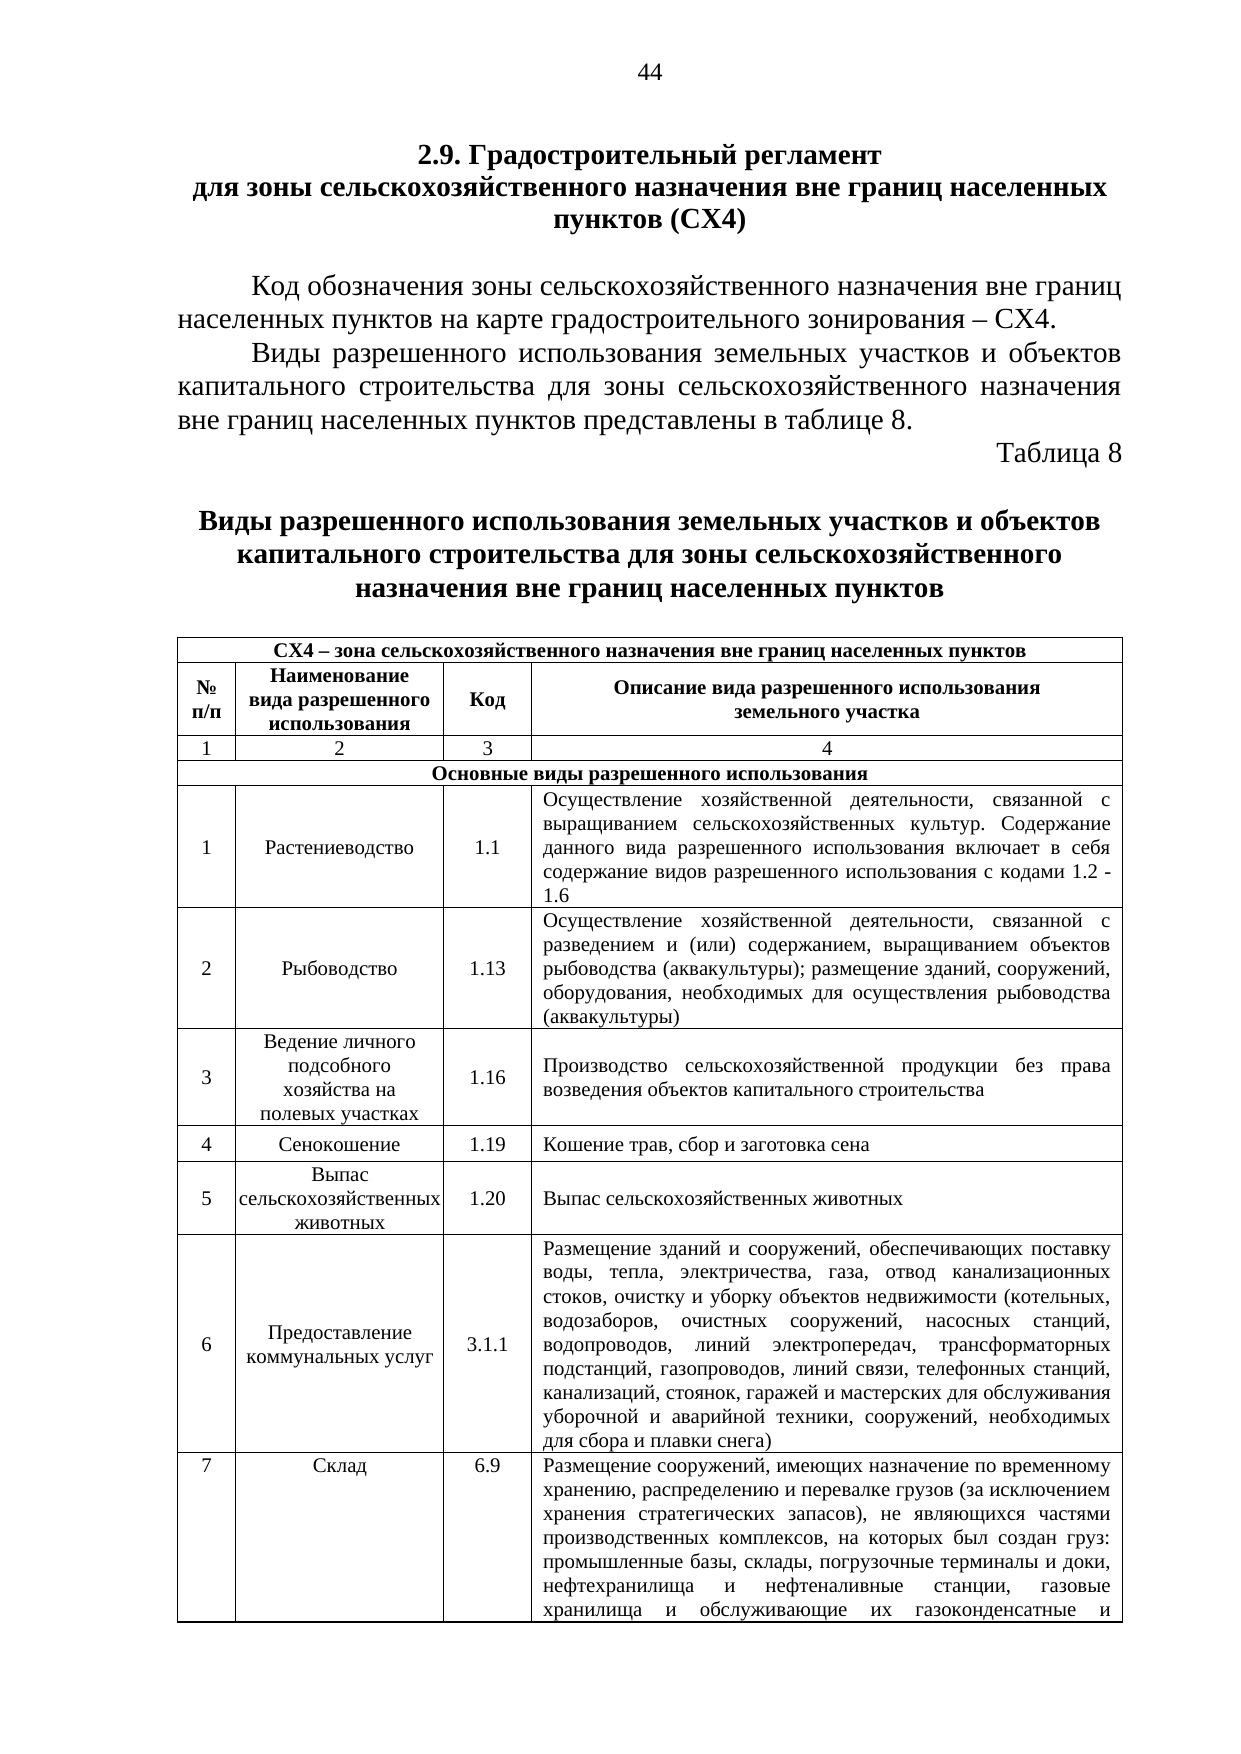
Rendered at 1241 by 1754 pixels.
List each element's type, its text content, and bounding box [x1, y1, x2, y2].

table_cell 6.9 [444, 1453, 531, 1621]
table_cell 1.13 [444, 908, 531, 1028]
table_cell Наименование вида разрешенного использования [236, 663, 443, 735]
text Код обозначения зоны сельскохозяйственного назначения вне границ населенных пунктов на карте градостроительного зонирования – СХ4. [177, 268, 1122, 335]
table_cell Сенокошение [236, 1126, 443, 1161]
table_header СХ4 – зона сельскохозяйственного назначения вне границ населенных пунктов [178, 638, 1122, 662]
table_cell Описание вида разрешенного использования земельного участка [532, 663, 1122, 735]
table_cell № п/п [178, 663, 235, 735]
table_cell Размещение зданий и сооружений, обеспечивающих поставку воды, тепла, электричества, газа, отвод канализационных стоков, очистку и уборку объектов недвижимости (котельных, водозаборов, очистных сооружений, насосных станций, водопроводов, линий электропередач, трансформаторных подстанций, газопроводов, линий связи, телефонных станций, канализаций, стоянок, гаражей и мастерских для обслуживания уборочной и аварийной техники, сооружений, необходимых для сбора и плавки снега) [532, 1235, 1122, 1452]
table_cell 6 [178, 1235, 235, 1452]
table_cell Выпас сельскохозяйственных животных [532, 1162, 1122, 1234]
table_cell Выпас сельскохозяйственных животных [236, 1162, 443, 1234]
table_cell 4 [178, 1126, 235, 1161]
table_cell 7 [178, 1453, 235, 1621]
list для зоны сельскохозяйственного назначения вне границ населенных пунктов (СХ4) [177, 171, 1122, 234]
table_cell 1.20 [444, 1162, 531, 1234]
table_cell Код [444, 663, 531, 735]
list 2.9. Градостроительный регламент [177, 139, 1122, 171]
table_cell 2 [236, 736, 443, 760]
table_cell 3 [178, 1029, 235, 1125]
table_cell Растениеводство [236, 786, 443, 907]
table_cell 5 [178, 1162, 235, 1234]
table_cell Предоставление коммунальных услуг [236, 1235, 443, 1452]
table_cell 3.1.1 [444, 1235, 531, 1452]
table_cell 4 [532, 736, 1122, 760]
list Таблица 8 [177, 436, 1122, 469]
table_cell 2 [178, 908, 235, 1028]
table_cell Осуществление хозяйственной деятельности, связанной с разведением и (или) содержанием, выращиванием объектов рыбоводства (аквакультуры); размещение зданий, сооружений, оборудования, необходимых для осуществления рыбоводства (аквакультуры) [532, 908, 1122, 1028]
table_cell Рыбоводство [236, 908, 443, 1028]
table_cell Кошение трав, сбор и заготовка сена [532, 1126, 1122, 1161]
list Виды разрешенного использования земельных участков и объектов капитального строительства для зоны сельскохозяйственного назначения вне границ населенных пунктов [177, 503, 1122, 603]
table_cell Основные виды разрешенного использования [178, 761, 1122, 785]
table_cell Ведение личного подсобного хозяйства на полевых участках [236, 1029, 443, 1125]
table_cell 1.1 [444, 786, 531, 907]
list Виды разрешенного использования земельных участков и объектов капитального строительства для зоны сельскохозяйственного назначения вне границ населенных пунктов представлены в таблице 8. [177, 335, 1122, 436]
table_cell 1 [178, 736, 235, 760]
table_cell 1 [178, 786, 235, 907]
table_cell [532, 1453, 1122, 1621]
table_cell 1.16 [444, 1029, 531, 1125]
table_cell Производство сельскохозяйственной продукции без права возведения объектов капитального строительства [532, 1029, 1122, 1125]
table_cell Склад [236, 1453, 443, 1621]
table_cell 1.19 [444, 1126, 531, 1161]
table_cell Осуществление хозяйственной деятельности, связанной с выращиванием сельскохозяйственных культур. Содержание данного вида разрешенного использования включает в себя содержание видов разрешенного использования с кодами 1.2 - 1.6 [532, 786, 1122, 907]
table_cell 3 [444, 736, 531, 760]
